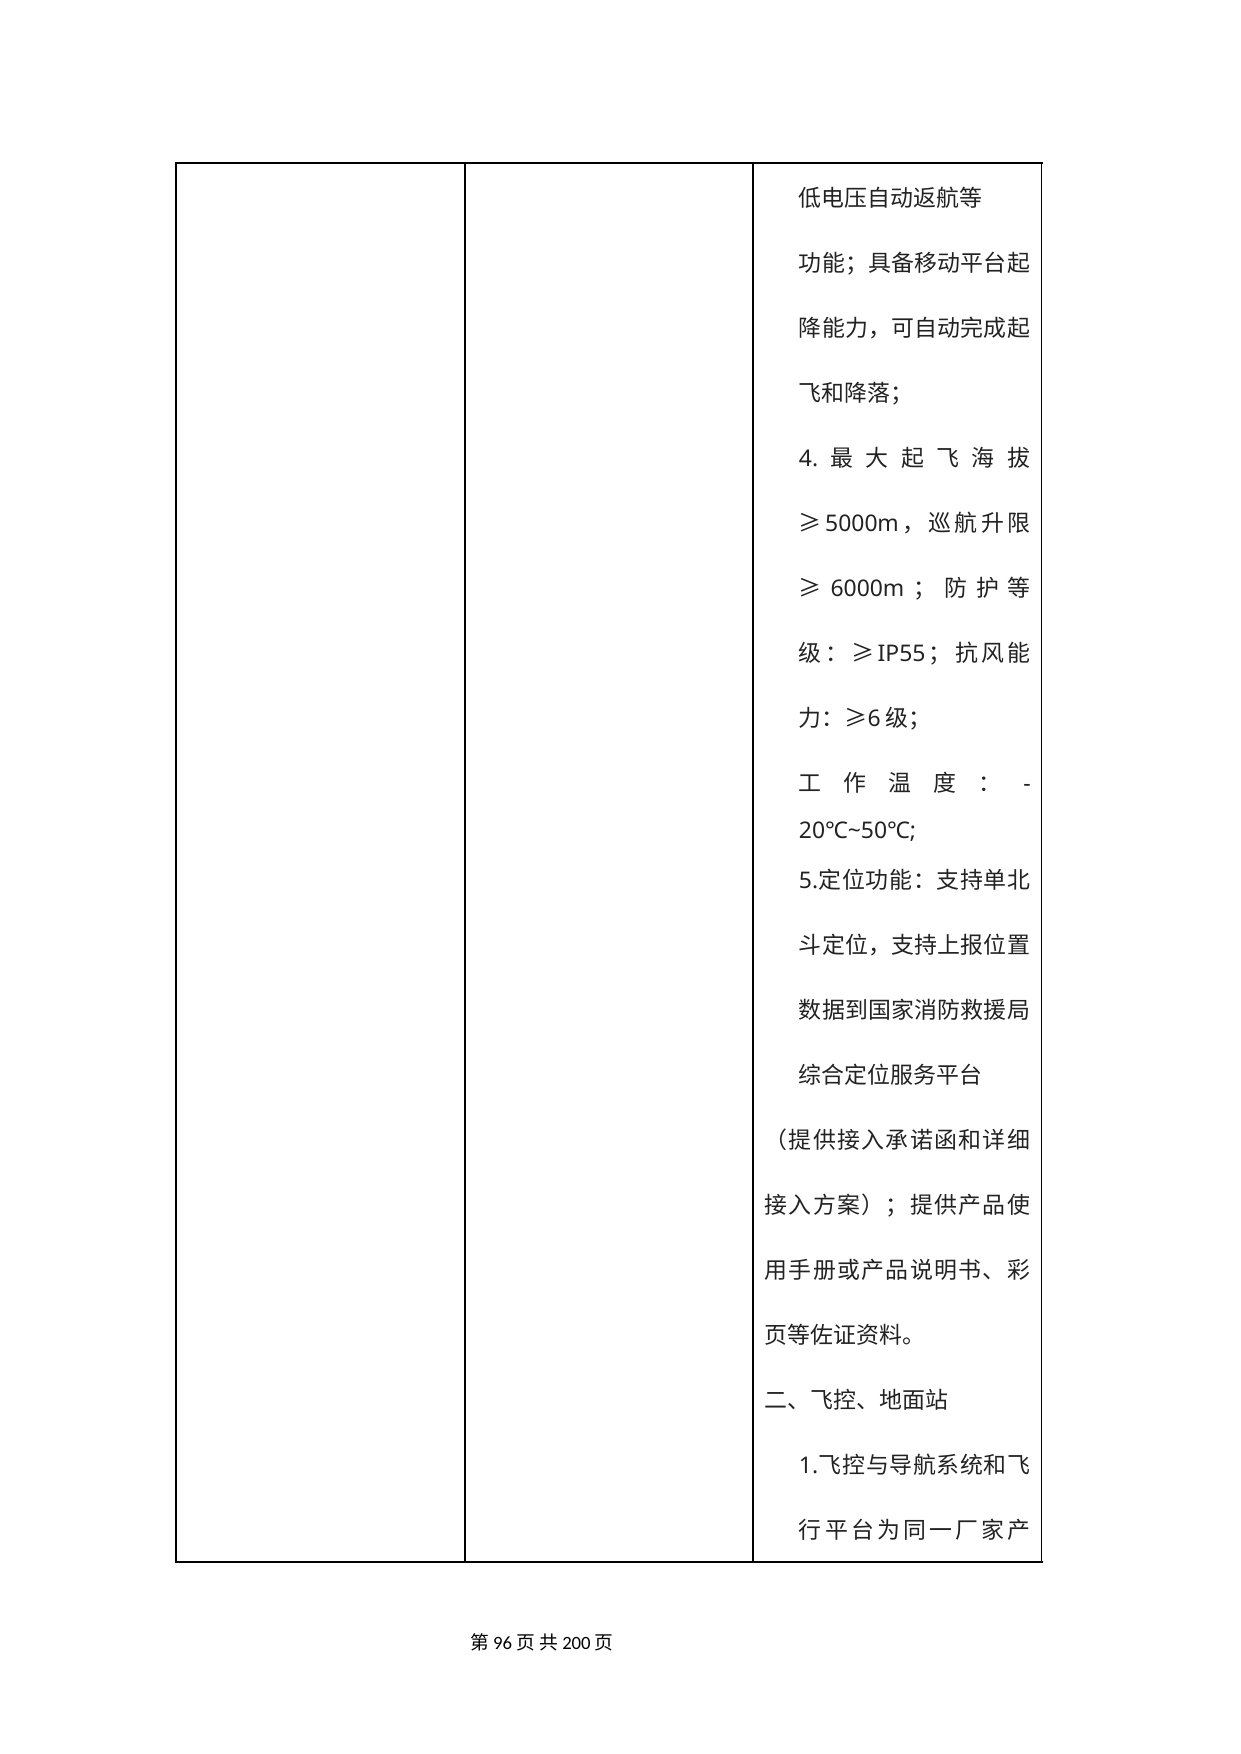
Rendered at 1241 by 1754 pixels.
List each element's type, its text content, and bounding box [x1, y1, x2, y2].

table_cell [754, 164, 1041, 1561]
table_cell [466, 164, 752, 1561]
table_cell 1 [177, 164, 464, 1561]
